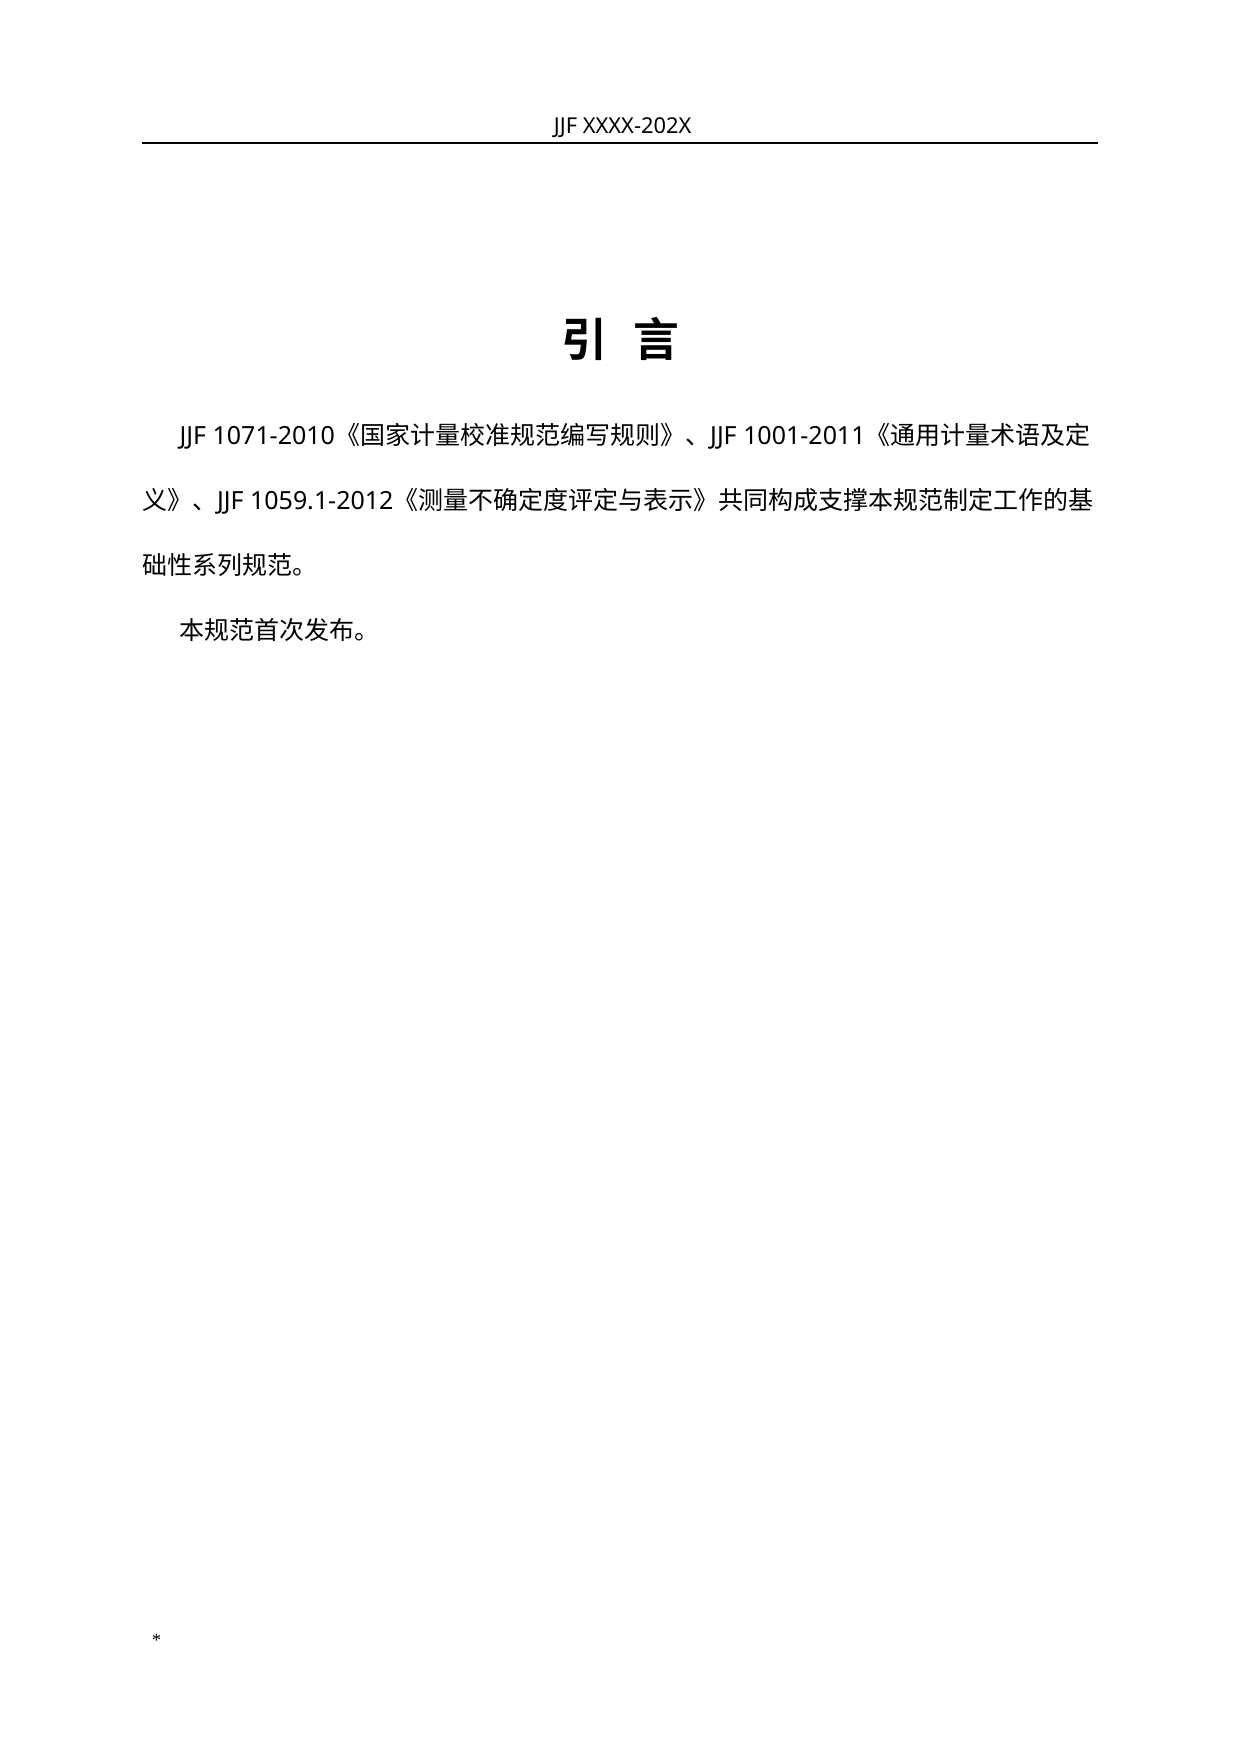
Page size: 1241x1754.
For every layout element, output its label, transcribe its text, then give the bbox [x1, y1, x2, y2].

text 引 言 [142, 287, 1098, 385]
text 本规范首次发布。 [142, 596, 1098, 661]
text JJF 1071-2010《国家计量校准规范编写规则》、JJF 1001-2011《通用计量术语及定义》、JJF 1059.1-2012《测量不确定度评定与表示》共同构成支撑本规范制定工作的基础性系列规范。 [142, 401, 1098, 596]
